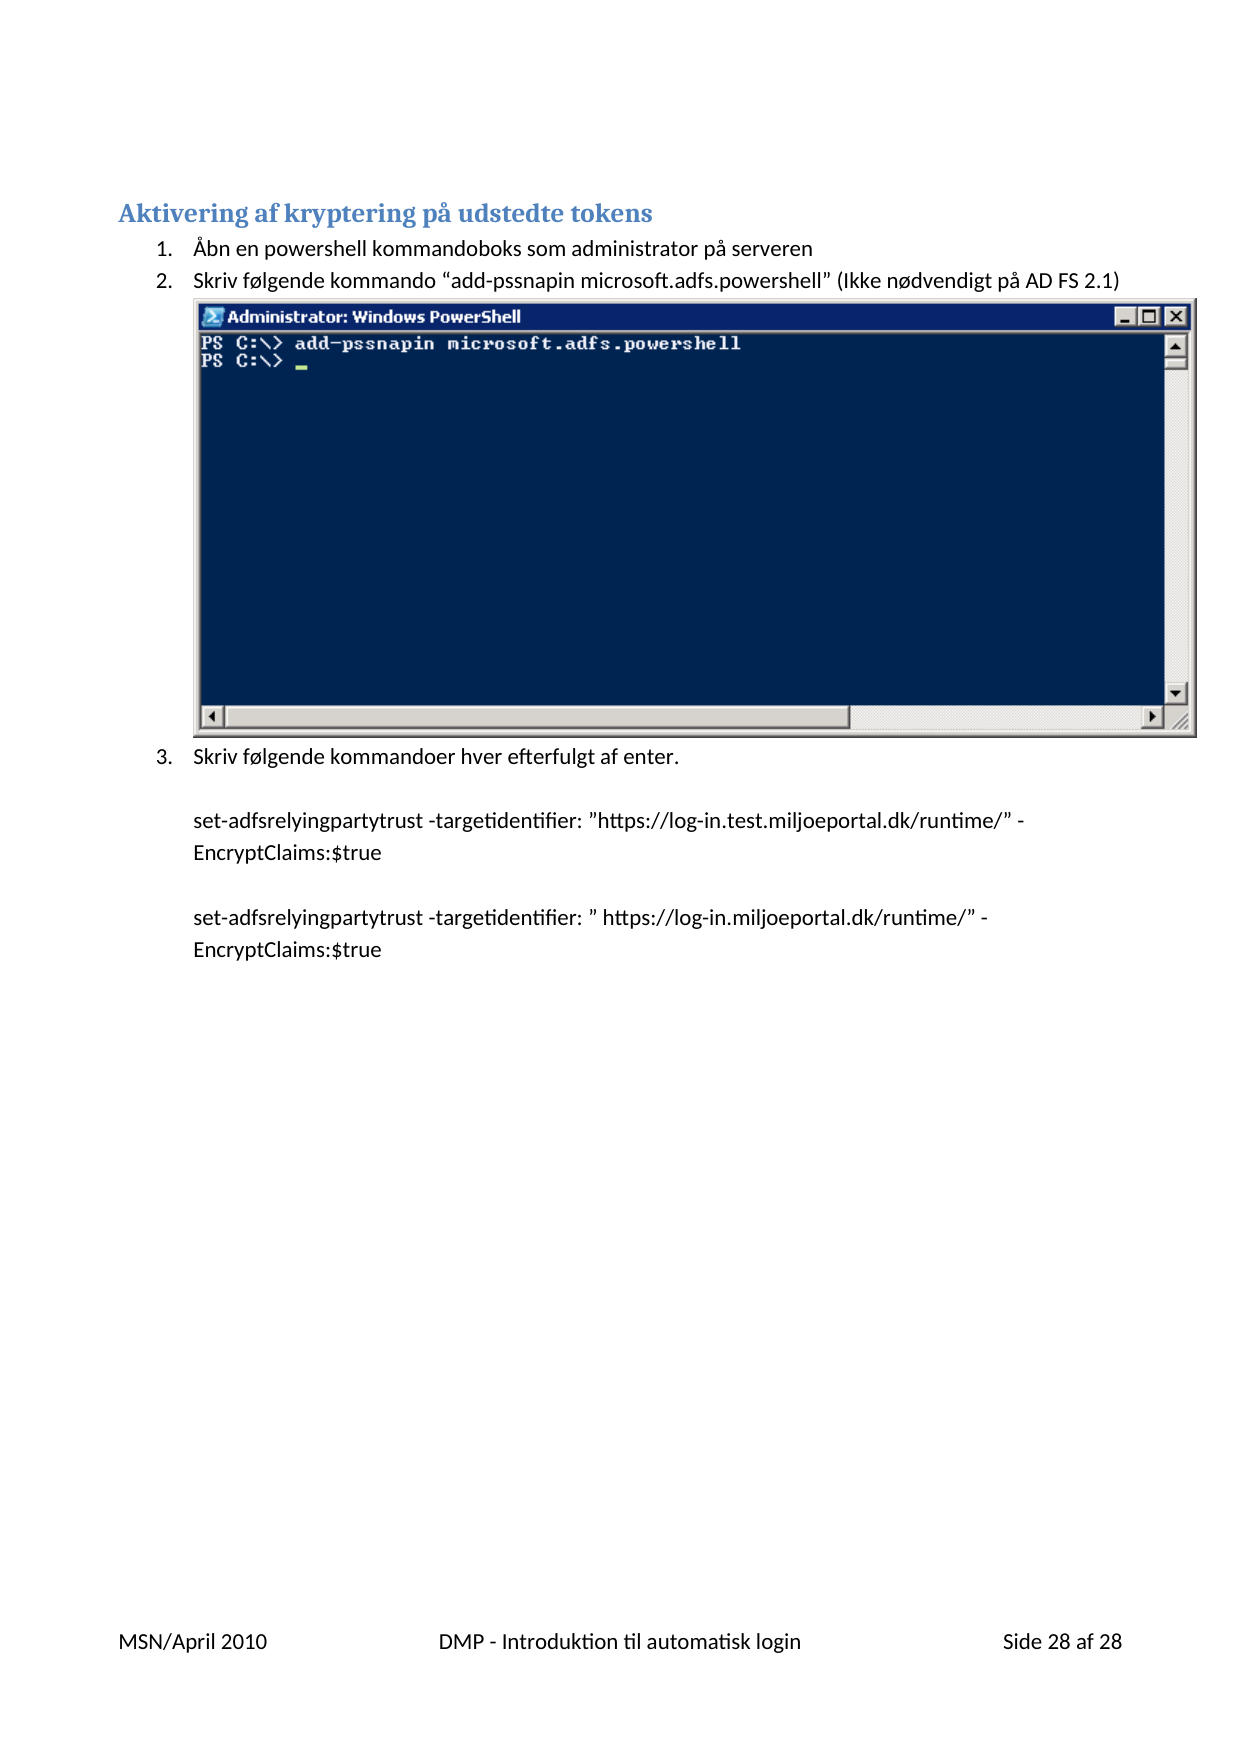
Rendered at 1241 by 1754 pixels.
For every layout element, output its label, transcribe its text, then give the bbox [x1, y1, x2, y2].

list Åbn en powershell kommandoboks som administrator på serveren [156, 234, 1122, 262]
list Skriv følgende kommando “add-pssnapin microsoft.adfs.powershell” (Ikke nødvendigt på AD FS 2.1) [156, 266, 1122, 294]
picture [193, 298, 1197, 738]
subtitle Aktivering af kryptering på udstedte tokens [118, 198, 1122, 229]
list set-adfsrelyingpartytrust -targetidentifier: ”https://log-in.test.miljoeportal.dk/runtime/” -EncryptClaims:$true [193, 806, 1122, 867]
list Skriv følgende kommandoer hver efterfulgt af enter. [156, 742, 1122, 770]
list set-adfsrelyingpartytrust -targetidentifier: ” https://log-in.miljoeportal.dk/runtime/” -EncryptClaims:$true [193, 903, 1122, 963]
